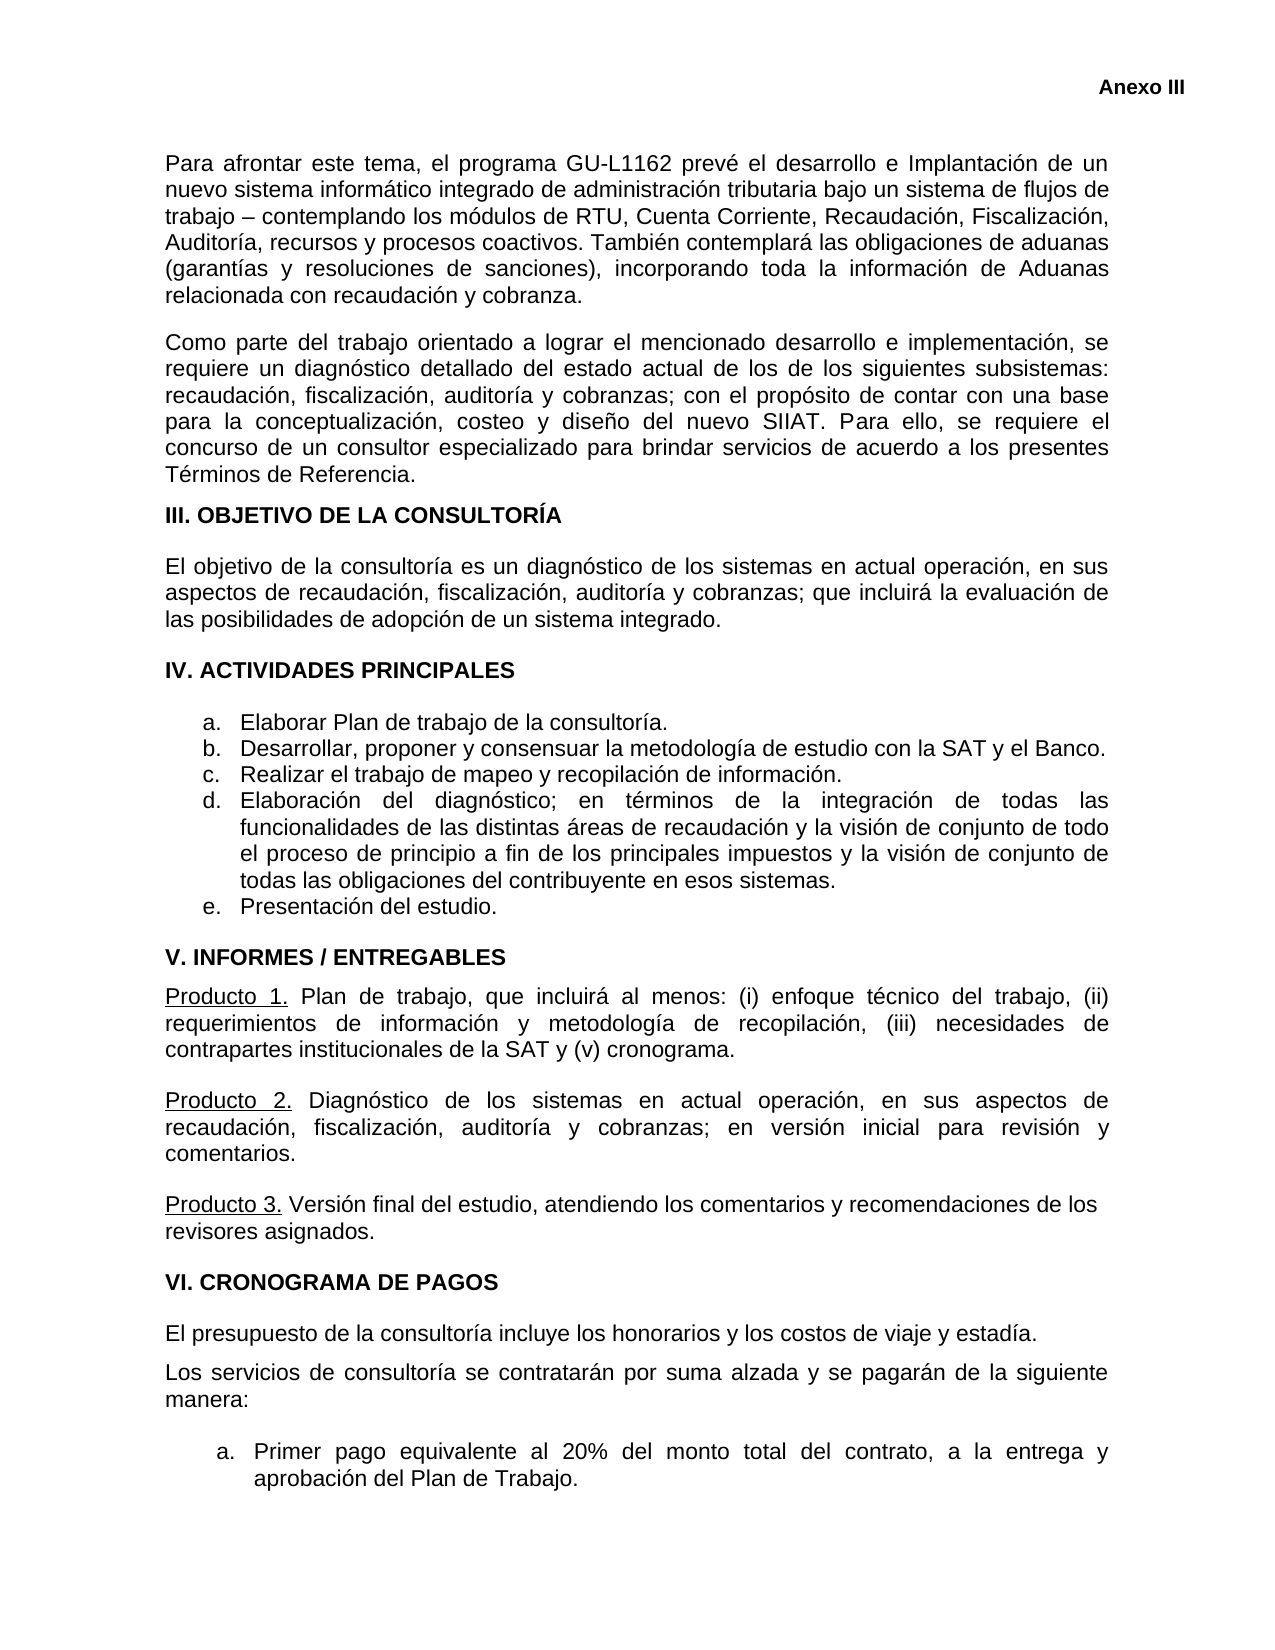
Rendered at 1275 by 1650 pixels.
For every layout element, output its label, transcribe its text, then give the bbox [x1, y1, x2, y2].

list Desarrollar, proponer y consensuar la metodología de estudio con la SAT y el Banco. [202, 735, 1110, 761]
text Producto 1. Plan de trabajo, que incluirá al menos: (i) enfoque técnico del trabajo, (ii) requerimientos de información y metodología de recopilación, (iii) necesidades de contrapartes institucionales de la SAT y (v) cronograma. [165, 983, 1110, 1062]
text VI. CRONOGRAMA DE PAGOS [165, 1269, 1110, 1295]
text Producto 2. Diagnóstico de los sistemas en actual operación, en sus aspectos de recaudación, fiscalización, auditoría y cobranzas; en versión inicial para revisión y comentarios. [165, 1087, 1110, 1166]
text El objetivo de la consultoría es un diagnóstico de los sistemas en actual operación, en sus aspectos de recaudación, fiscalización, auditoría y cobranzas; que incluirá la evaluación de las posibilidades de adopción de un sistema integrado. [165, 553, 1110, 632]
text IV. ACTIVIDADES PRINCIPALES [165, 657, 1110, 683]
list Presentación del estudio. [202, 893, 1110, 919]
list Elaboración del diagnóstico; en términos de la integración de todas las funcionalidades de las distintas áreas de recaudación y la visión de conjunto de todo el proceso de principio a fin de los principales impuestos y la visión de conjunto de todas las obligaciones del contribuyente en esos sistemas. [202, 787, 1110, 893]
text Producto 3. Versión final del estudio, atendiendo los comentarios y recomendaciones de los revisores asignados. [165, 1191, 1110, 1244]
text III. OBJETIVO DE LA CONSULTORÍA [165, 502, 1110, 528]
list Elaborar Plan de trabajo de la consultoría. [202, 708, 1110, 735]
list Realizar el trabajo de mapeo y recopilación de información. [202, 761, 1110, 787]
list Primer pago equivalente al 20% del monto total del contrato, a la entrega y aprobación del Plan de Trabajo. [216, 1438, 1110, 1491]
text Para afrontar este tema, el programa GU-L1162 prevé el desarrollo e Implantación de un nuevo sistema informático integrado de administración tributaria bajo un sistema de flujos de trabajo – contemplando los módulos de RTU, Cuenta Corriente, Recaudación, Fiscalización, Auditoría, recursos y procesos coactivos. También contemplará las obligaciones de aduanas (garantías y resoluciones de sanciones), incorporando toda la información de Aduanas relacionada con recaudación y cobranza. [165, 150, 1110, 308]
text Como parte del trabajo orientado a lograr el mencionado desarrollo e implementación, se requiere un diagnóstico detallado del estado actual de los de los siguientes subsistemas: recaudación, fiscalización, auditoría y cobranzas; con el propósito de contar con una base para la conceptualización, costeo y diseño del nuevo SIIAT. Para ello, se requiere el concurso de un consultor especializado para brindar servicios de acuerdo a los presentes Términos de Referencia. [165, 329, 1110, 487]
text El presupuesto de la consultoría incluye los honorarios y los costos de viaje y estadía. [165, 1320, 1110, 1347]
text V. INFORMES / ENTREGABLES [165, 944, 1110, 971]
text Los servicios de consultoría se contratarán por suma alzada y se pagarán de la siguiente manera: [165, 1359, 1110, 1412]
